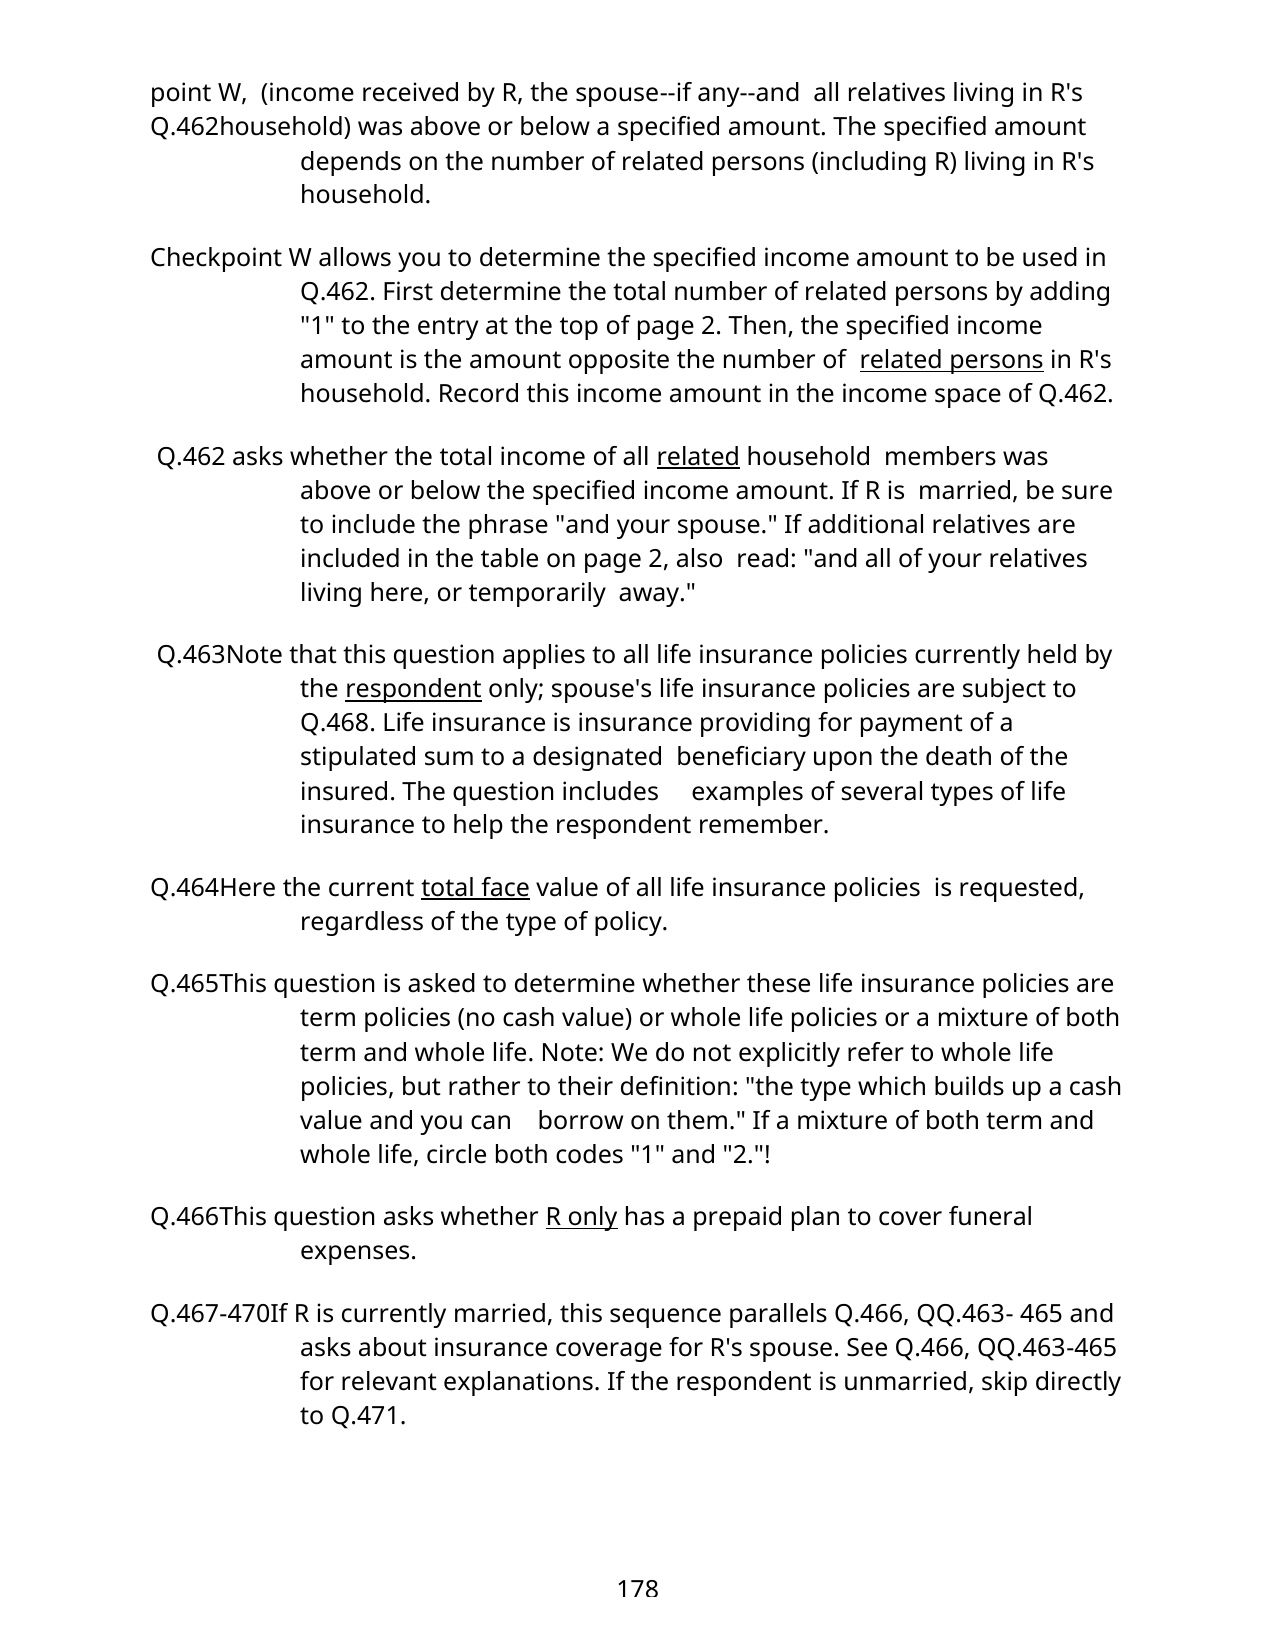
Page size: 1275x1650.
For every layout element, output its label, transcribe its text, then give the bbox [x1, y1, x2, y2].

text Q.466This question asks whether R only has a prepaid plan to cover funeral expenses. [150, 1199, 1125, 1267]
text point W, (income received by R, the spouse--if any--and all relatives living in R's [150, 75, 1125, 109]
text Q.462household) was above or below a specified amount. The specified amount depends on the number of related persons (including R) living in R's household. [150, 109, 1125, 211]
text Checkpoint W allows you to determine the specified income amount to be used in Q.462. First determine the total number of related persons by adding "1" to the entry at the top of page 2. Then, the specified income amount is the amount opposite the number of related persons in R's household. Record this income amount in the income space of Q.462. [150, 239, 1125, 410]
text Q.462 asks whether the total income of all related household members was above or below the specified income amount. If R is married, be sure to include the phrase "and your spouse." If additional relatives are included in the table on page 2, also read: "and all of your relatives living here, or temporarily away." [150, 438, 1125, 608]
text Q.465This question is asked to determine whether these life insurance policies are term policies (no cash value) or whole life policies or a mixture of both term and whole life. Note: We do not explicitly refer to whole life policies, but rather to their definition: "the type which builds up a cash value and you can borrow on them." If a mixture of both term and whole life, circle both codes "1" and "2."! [150, 966, 1125, 1170]
text Q.464Here the current total face value of all life insurance policies is requested, regardless of the type of policy. [150, 869, 1125, 938]
text Q.463Note that this question applies to all life insurance policies currently held by the respondent only; spouse's life insurance policies are subject to Q.468. Life insurance is insurance providing for payment of a stipulated sum to a designated beneficiary upon the death of the insured. The question includes examples of several types of life insurance to help the respondent remember. [150, 637, 1125, 841]
text Q.467-470If R is currently married, this sequence parallels Q.466, QQ.463- 465 and asks about insurance coverage for R's spouse. See Q.466, QQ.463-465 for relevant explanations. If the respondent is unmarried, skip directly to Q.471. [150, 1295, 1125, 1431]
